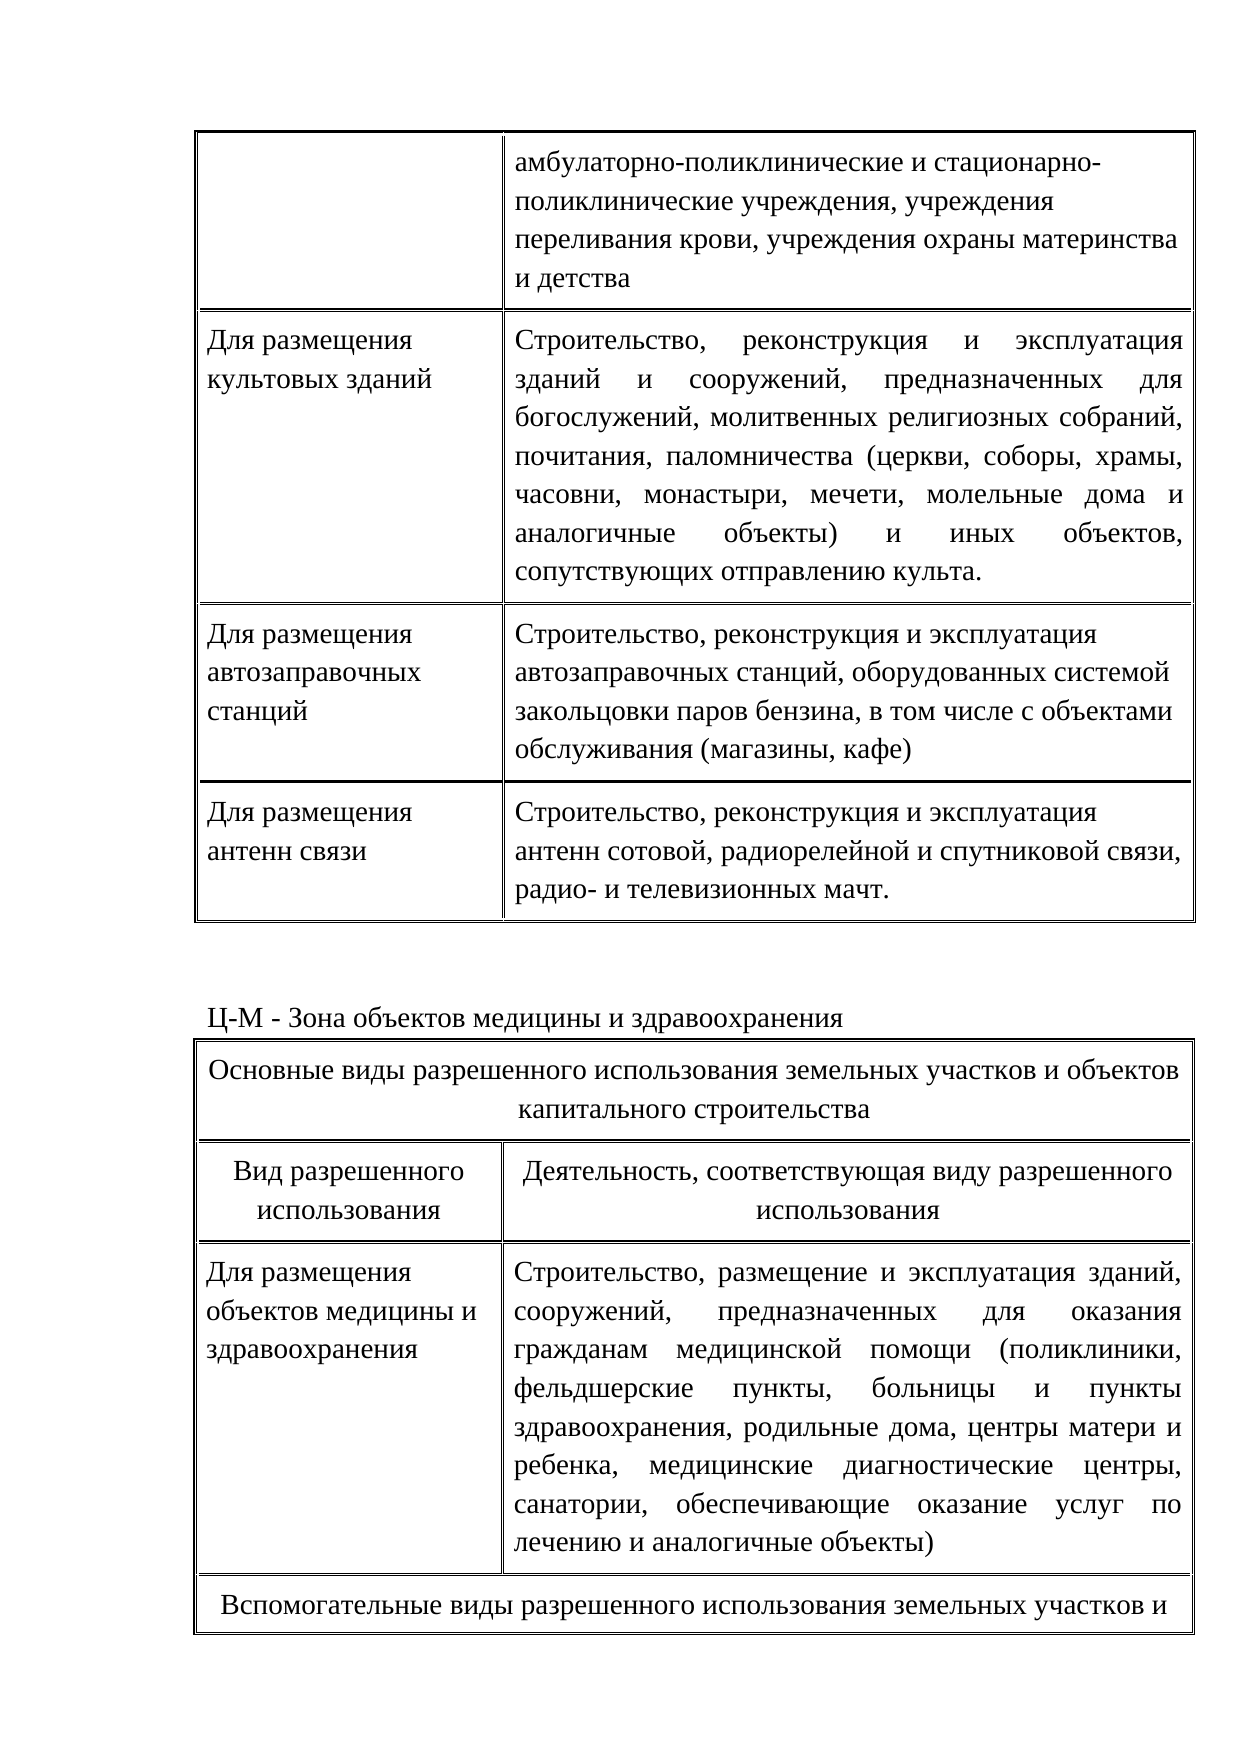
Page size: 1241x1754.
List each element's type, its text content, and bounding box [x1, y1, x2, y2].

table_header Основные виды разрешенного использования земельных участков и объектов капитального строительства [197, 1042, 1192, 1139]
table_cell Вид разрешенного использования [197, 1139, 501, 1240]
table_cell Для размещения автозаправочных станций [196, 602, 504, 780]
table_cell Строительство, реконструкция и эксплуатация автозаправочных станций, оборудованных системой закольцовки паров бензина, в том числе с объектами обслуживания (магазины, кафе) [504, 602, 1194, 780]
table_cell Строительство, размещение и эксплуатация зданий, сооружений, предназначенных для оказания гражданам медицинской помощи (поликлиники, фельдшерские пункты, больницы и пункты здравоохранения, родильные дома, центры матери и ребенка, медицинские диагностические центры, санатории, обеспечивающие оказание услуг по лечению и аналогичные объекты) [504, 1240, 1192, 1573]
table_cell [195, 1573, 1193, 1631]
text Ц-М - Зона объектов медицины и здравоохранения [207, 1000, 1181, 1033]
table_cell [504, 133, 1193, 308]
table_cell Строительство, реконструкция и эксплуатация антенн сотовой, радиорелейной и спутниковой связи, радио- и телевизионных мачт. [504, 780, 1193, 919]
table_cell Для размещения объектов медицины и здравоохранения [197, 1240, 501, 1573]
table_cell Строительство, реконструкция и эксплуатация зданий и сооружений, предназначенных для богослужений, молитвенных религиозных собраний, почитания, паломничества (церкви, соборы, храмы, часовни, монастыри, мечети, молельные дома и аналогичные объекты) и иных объектов, сопутствующих отправлению культа. [505, 308, 1193, 602]
table_cell Деятельность, соответствующая виду разрешенного использования [504, 1139, 1192, 1240]
table_cell Для размещения антенн связи [198, 780, 504, 919]
table_cell Для размещения культовых зданий [198, 308, 502, 602]
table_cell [198, 133, 504, 308]
